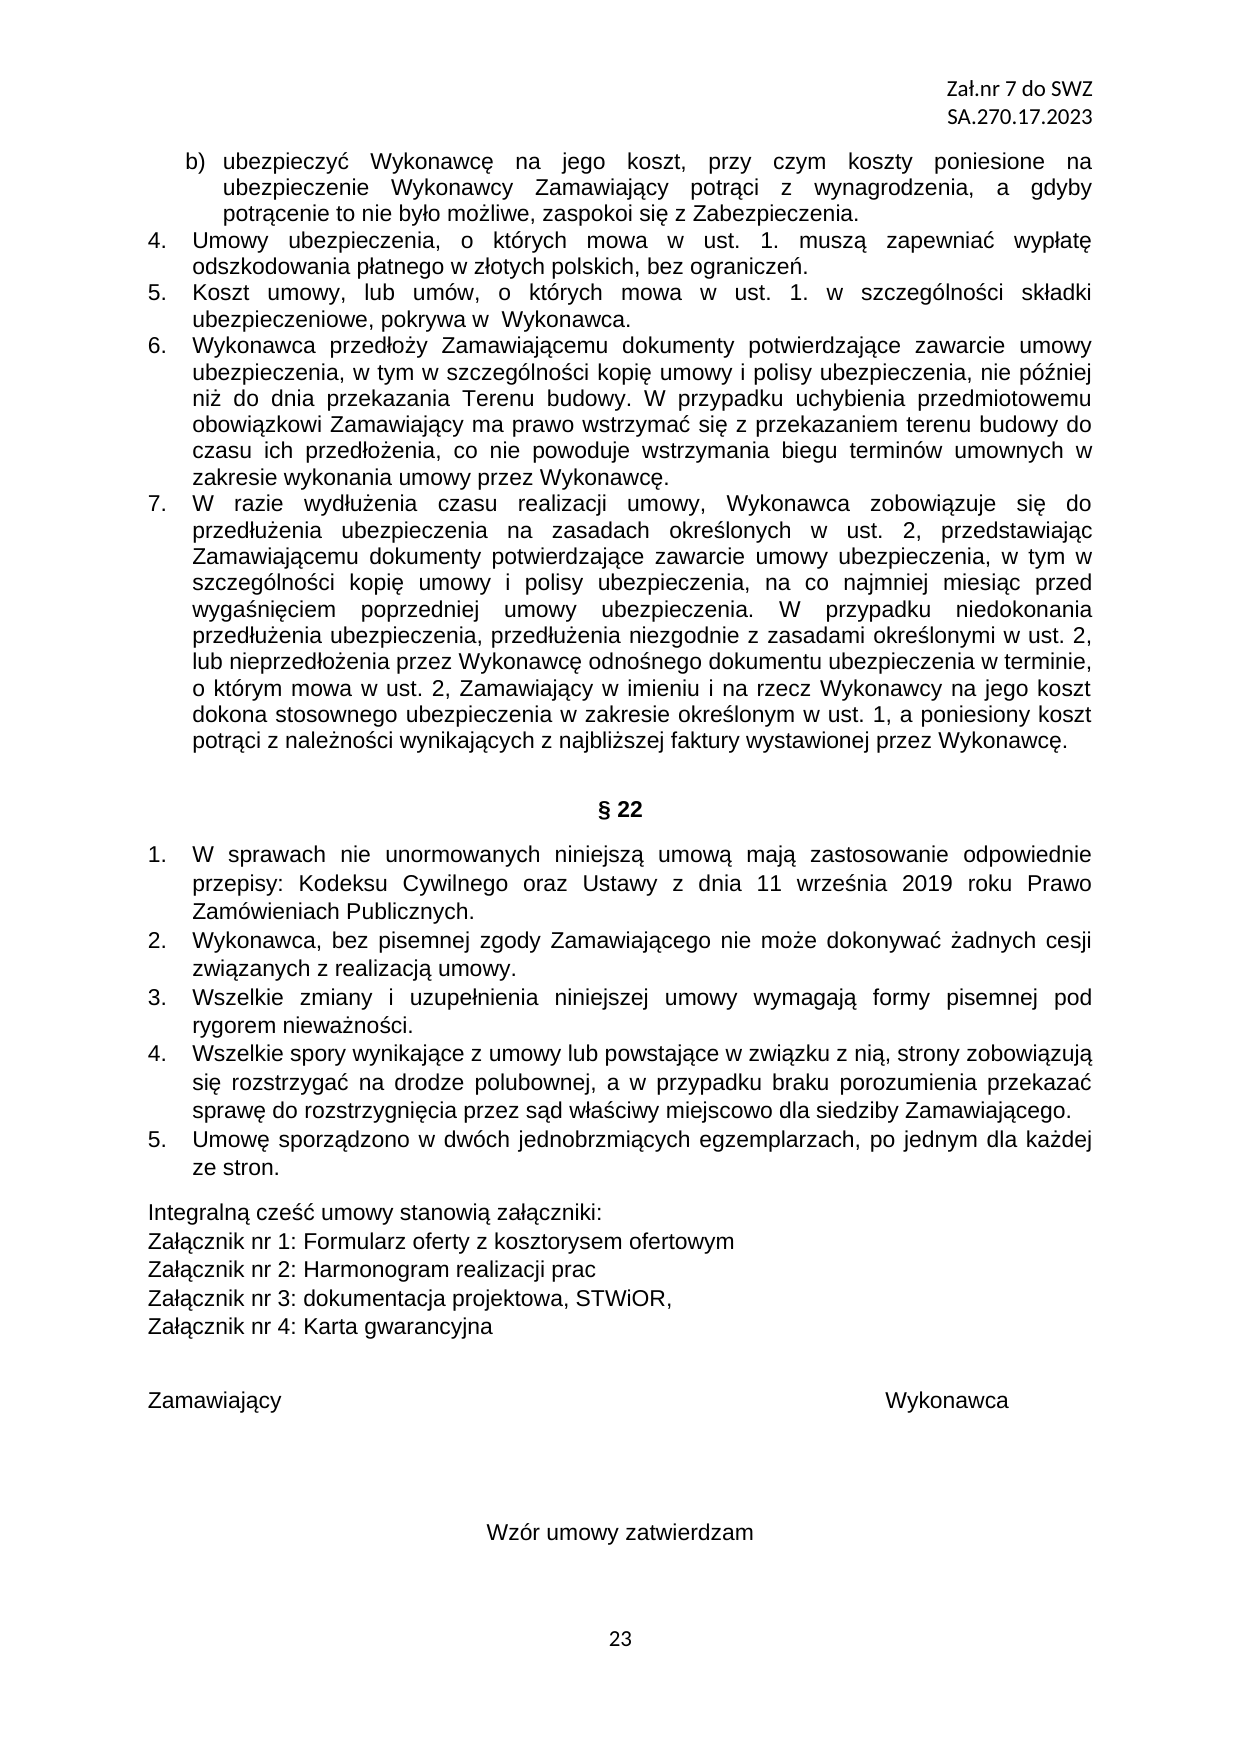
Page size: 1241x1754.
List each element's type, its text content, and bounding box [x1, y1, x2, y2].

text Załącznik nr 1: Formularz oferty z kosztorysem ofertowym [148, 1228, 1093, 1254]
text Załącznik nr 4: Karta gwarancyjna [148, 1313, 1093, 1339]
list ubezpieczyć Wykonawcę na jego koszt, przy czym koszty poniesione na ubezpieczenie Wykonawcy Zamawiający potrąci z wynagrodzenia, a gdyby potrącenie to nie było możliwe, zaspokoi się z Zabezpieczenia. [185, 148, 1093, 227]
list Wykonawca, bez pisemnej zgody Zamawiającego nie może dokonywać żadnych cesji związanych z realizacją umowy. [148, 927, 1093, 981]
list Wszelkie spory wynikające z umowy lub powstające w związku z nią, strony zobowiązują się rozstrzygać na drodze polubownej, a w przypadku braku porozumienia przekazać sprawę do rozstrzygnięcia przez sąd właściwy miejscowo dla siedziby Zamawiającego. [148, 1040, 1093, 1124]
list Wszelkie zmiany i uzupełnienia niniejszej umowy wymagają formy pisemnej pod rygorem nieważności. [148, 983, 1093, 1038]
list Umowy ubezpieczenia, o których mowa w ust. 1. muszą zapewniać wypłatę odszkodowania płatnego w złotych polskich, bez ograniczeń. [148, 227, 1093, 279]
text § 22 [148, 796, 1093, 823]
list Wykonawca przedłoży Zamawiającemu dokumenty potwierdzające zawarcie umowy ubezpieczenia, w tym w szczególności kopię umowy i polisy ubezpieczenia, nie później niż do dnia przekazania Terenu budowy. W przypadku uchybienia przedmiotowemu obowiązkowi Zamawiający ma prawo wstrzymać się z przekazaniem terenu budowy do czasu ich przedłożenia, co nie powoduje wstrzymania biegu terminów umownych w zakresie wykonania umowy przez Wykonawcę. [148, 332, 1093, 490]
text Załącznik nr 3: dokumentacja projektowa, STWiOR, [148, 1284, 1093, 1311]
text Załącznik nr 2: Harmonogram realizacji prac [148, 1256, 1093, 1282]
list Umowę sporządzono w dwóch jednobrzmiących egzemplarzach, po jednym dla każdej ze stron. [148, 1126, 1093, 1181]
text Integralną cześć umowy stanowią załączniki: [148, 1199, 1093, 1226]
list W razie wydłużenia czasu realizacji umowy, Wykonawca zobowiązuje się do przedłużenia ubezpieczenia na zasadach określonych w ust. 2, przedstawiając Zamawiającemu dokumenty potwierdzające zawarcie umowy ubezpieczenia, w tym w szczególności kopię umowy i polisy ubezpieczenia, na co najmniej miesiąc przed wygaśnięciem poprzedniej umowy ubezpieczenia. W przypadku niedokonania przedłużenia ubezpieczenia, przedłużenia niezgodnie z zasadami określonymi w ust. 2, lub nieprzedłożenia przez Wykonawcę odnośnego dokumentu ubezpieczenia w terminie, o którym mowa w ust. 2, Zamawiający w imieniu i na rzecz Wykonawcy na jego koszt dokona stosownego ubezpieczenia w zakresie określonym w ust. 1, a poniesiony koszt potrąci z należności wynikających z najbliższej faktury wystawionej przez Wykonawcę. [148, 490, 1093, 754]
list W sprawach nie unormowanych niniejszą umową mają zastosowanie odpowiednie przepisy: Kodeksu Cywilnego oraz Ustawy z dnia 11 września 2019 roku Prawo Zamówieniach Publicznych. [148, 841, 1093, 924]
text Wzór umowy zatwierdzam [148, 1519, 1093, 1546]
list Koszt umowy, lub umów, o których mowa w ust. 1. w szczególności składki ubezpieczeniowe, pokrywa w Wykonawca. [148, 279, 1093, 332]
text Zamawiający Wykonawca [148, 1387, 1093, 1413]
